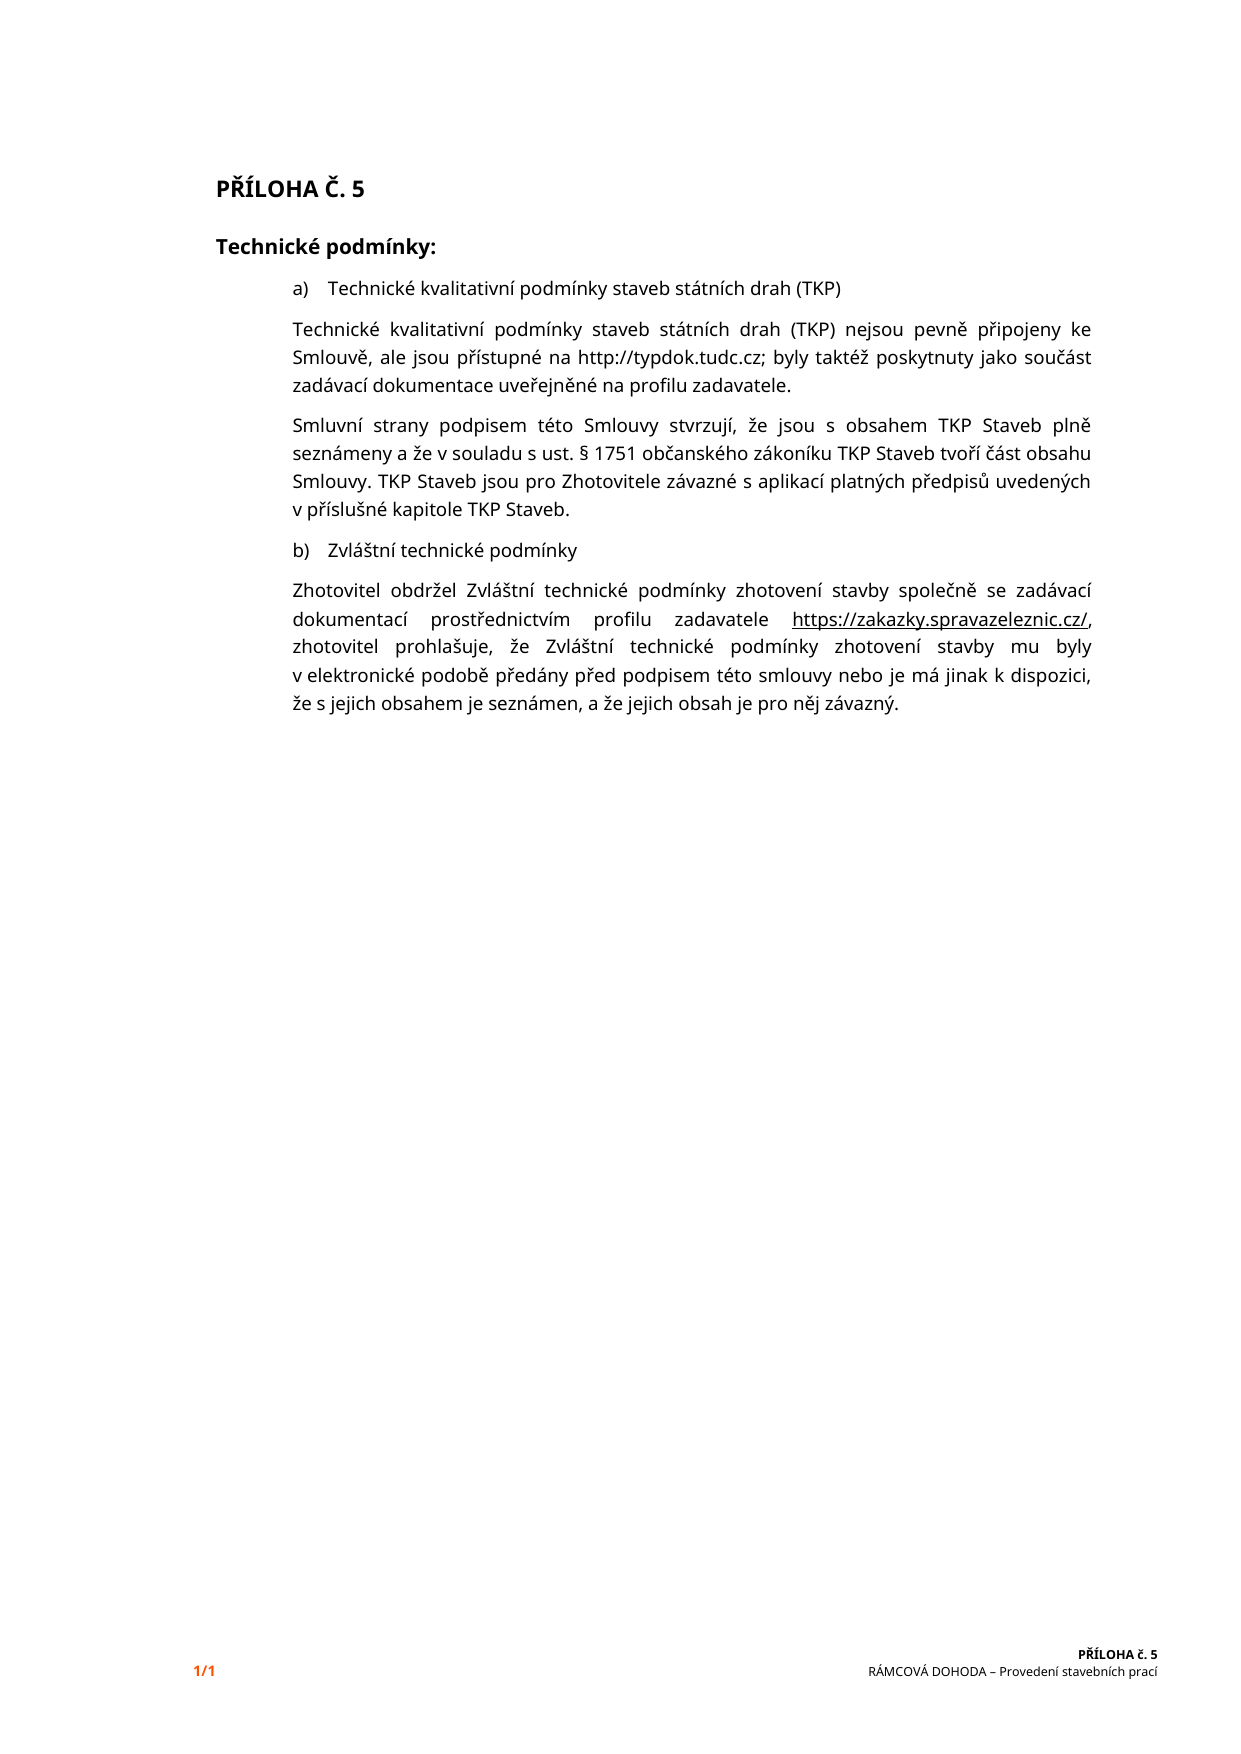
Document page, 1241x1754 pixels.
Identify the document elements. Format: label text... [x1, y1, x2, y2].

text Zvláštní technické podmínky [292, 537, 1093, 563]
text Zhotovitel obdržel Zvláštní technické podmínky zhotovení stavby společně se zadávací dokumentací prostřednictvím profilu zadavatele https://zakazky.spravazeleznic.cz/, zhotovitel prohlašuje, že Zvláštní technické podmínky zhotovení stavby mu byly v elektronické podobě předány před podpisem této smlouvy nebo je má jinak k dispozici, že s jejich obsahem je seznámen, a že jejich obsah je pro něj závazný. [292, 578, 1093, 715]
text Technické podmínky: [216, 232, 1093, 260]
text Smluvní strany podpisem této Smlouvy stvrzují, že jsou s obsahem TKP Staveb plně seznámeny a že v souladu s ust. § 1751 občanského zákoníku TKP Staveb tvoří část obsahu Smlouvy. TKP Staveb jsou pro Zhotovitele závazné s aplikací platných předpisů uvedených v příslušné kapitole TKP Staveb. [292, 413, 1093, 522]
text Technické kvalitativní podmínky staveb státních drah (TKP) nejsou pevně připojeny ke Smlouvě, ale jsou přístupné na http://typdok.tudc.cz; byly taktéž poskytnuty jako součást zadávací dokumentace uveřejněné na profilu zadavatele. [292, 316, 1093, 398]
list Technické kvalitativní podmínky staveb státních drah (TKP) [292, 276, 1093, 301]
text Příloha č. 5 [216, 172, 1093, 204]
